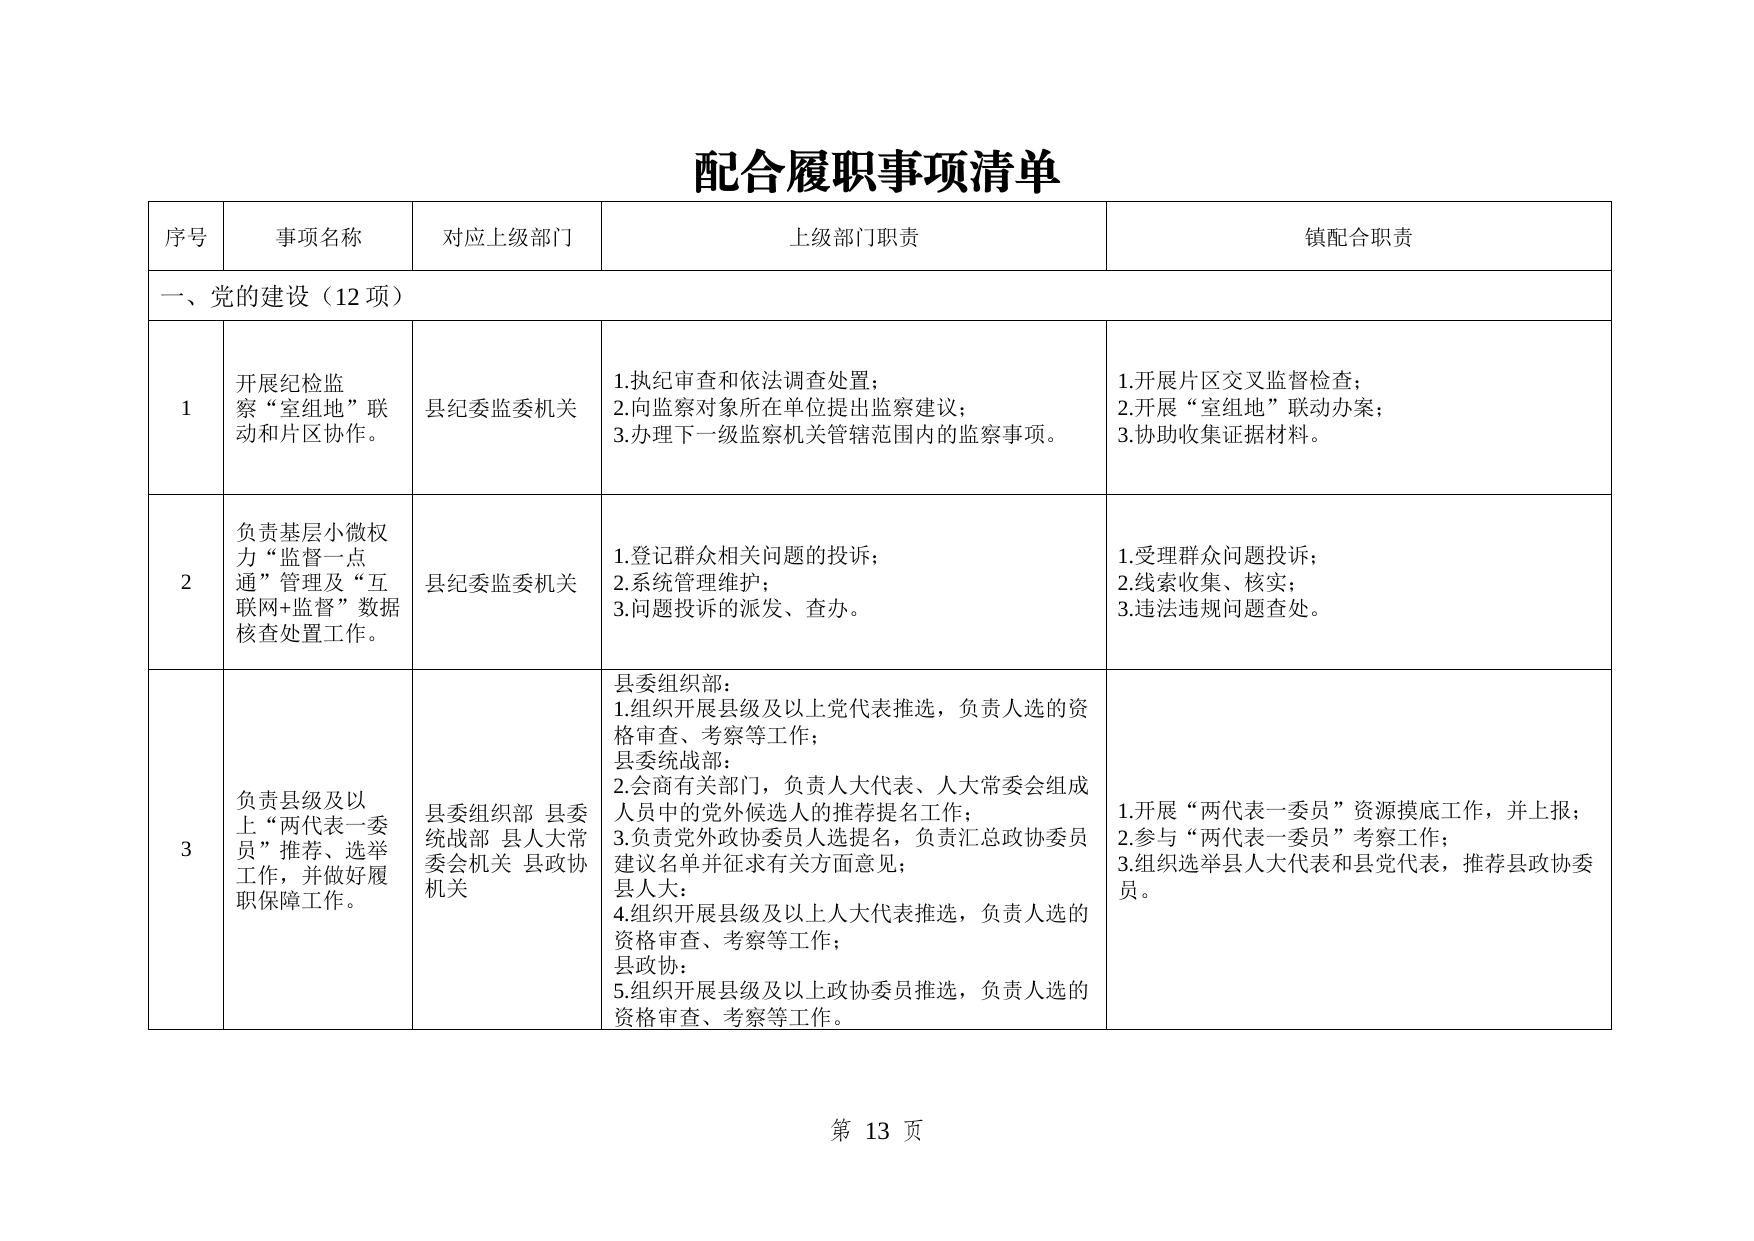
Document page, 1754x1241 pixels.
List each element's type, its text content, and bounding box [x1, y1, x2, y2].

table_cell 负责县级及以上“两代表一委员”推荐、选举工作，并做好履职保障工作。 [224, 670, 412, 1028]
subtitle 配合履职事项清单 [148, 148, 1606, 201]
table_cell 3 [149, 670, 223, 1028]
table_cell 县委组织部： 1.组织开展县级及以上党代表推选，负责人选的资格审查、考察等工作； 县委统战部： 2.会商有关部门，负责人大代表、人大常委会组成人员中的党外候选人的推荐提名工作； 3.负责党外政协委员人选提名，负责汇总政协委员建议名单并征求有关方面意见； 县人大： 4.组织开展县级及以上人大代表推选，负责人选的资格审查、考察等工作； 县政协： 5.组织开展县级及以上政协委员推选，负责人选的资格审查、考察等工作。 [602, 670, 1106, 1028]
table_cell 县纪委监委机关 [413, 495, 601, 668]
table_cell 县委组织部 县委统战部 县人大常委会机关 县政协机关 [413, 670, 601, 1028]
table_cell 1.受理群众问题投诉； 2.线索收集、核实； 3.违法违规问题查处。 [1107, 495, 1611, 668]
table_cell 负责基层小微权力“监督一点通”管理及“互联网+监督”数据核查处置工作。 [224, 495, 412, 668]
table_cell 开展纪检监察“室组地”联动和片区协作。 [224, 321, 412, 493]
table_header 对应上级部门 [413, 202, 601, 270]
table_cell 1.登记群众相关问题的投诉； 2.系统管理维护； 3.问题投诉的派发、查办。 [602, 495, 1106, 668]
table_header 镇配合职责 [1107, 202, 1611, 270]
table_header 序号 [149, 202, 223, 270]
table_cell 1.执纪审查和依法调查处置； 2.向监察对象所在单位提出监察建议； 3.办理下一级监察机关管辖范围内的监察事项。 [602, 321, 1106, 493]
table_header 事项名称 [224, 202, 412, 270]
table_cell 2 [149, 495, 223, 668]
table_cell 1.开展“两代表一委员”资源摸底工作，并上报； 2.参与“两代表一委员”考察工作； 3.组织选举县人大代表和县党代表，推荐县政协委员。 [1107, 670, 1611, 1028]
table_header 上级部门职责 [602, 202, 1106, 270]
table_cell 县纪委监委机关 [413, 321, 601, 493]
table_cell 1.开展片区交叉监督检查； 2.开展“室组地”联动办案； 3.协助收集证据材料。 [1107, 321, 1611, 493]
table_cell 一、党的建设（12项） [149, 271, 1611, 320]
table_cell 1 [149, 321, 223, 493]
